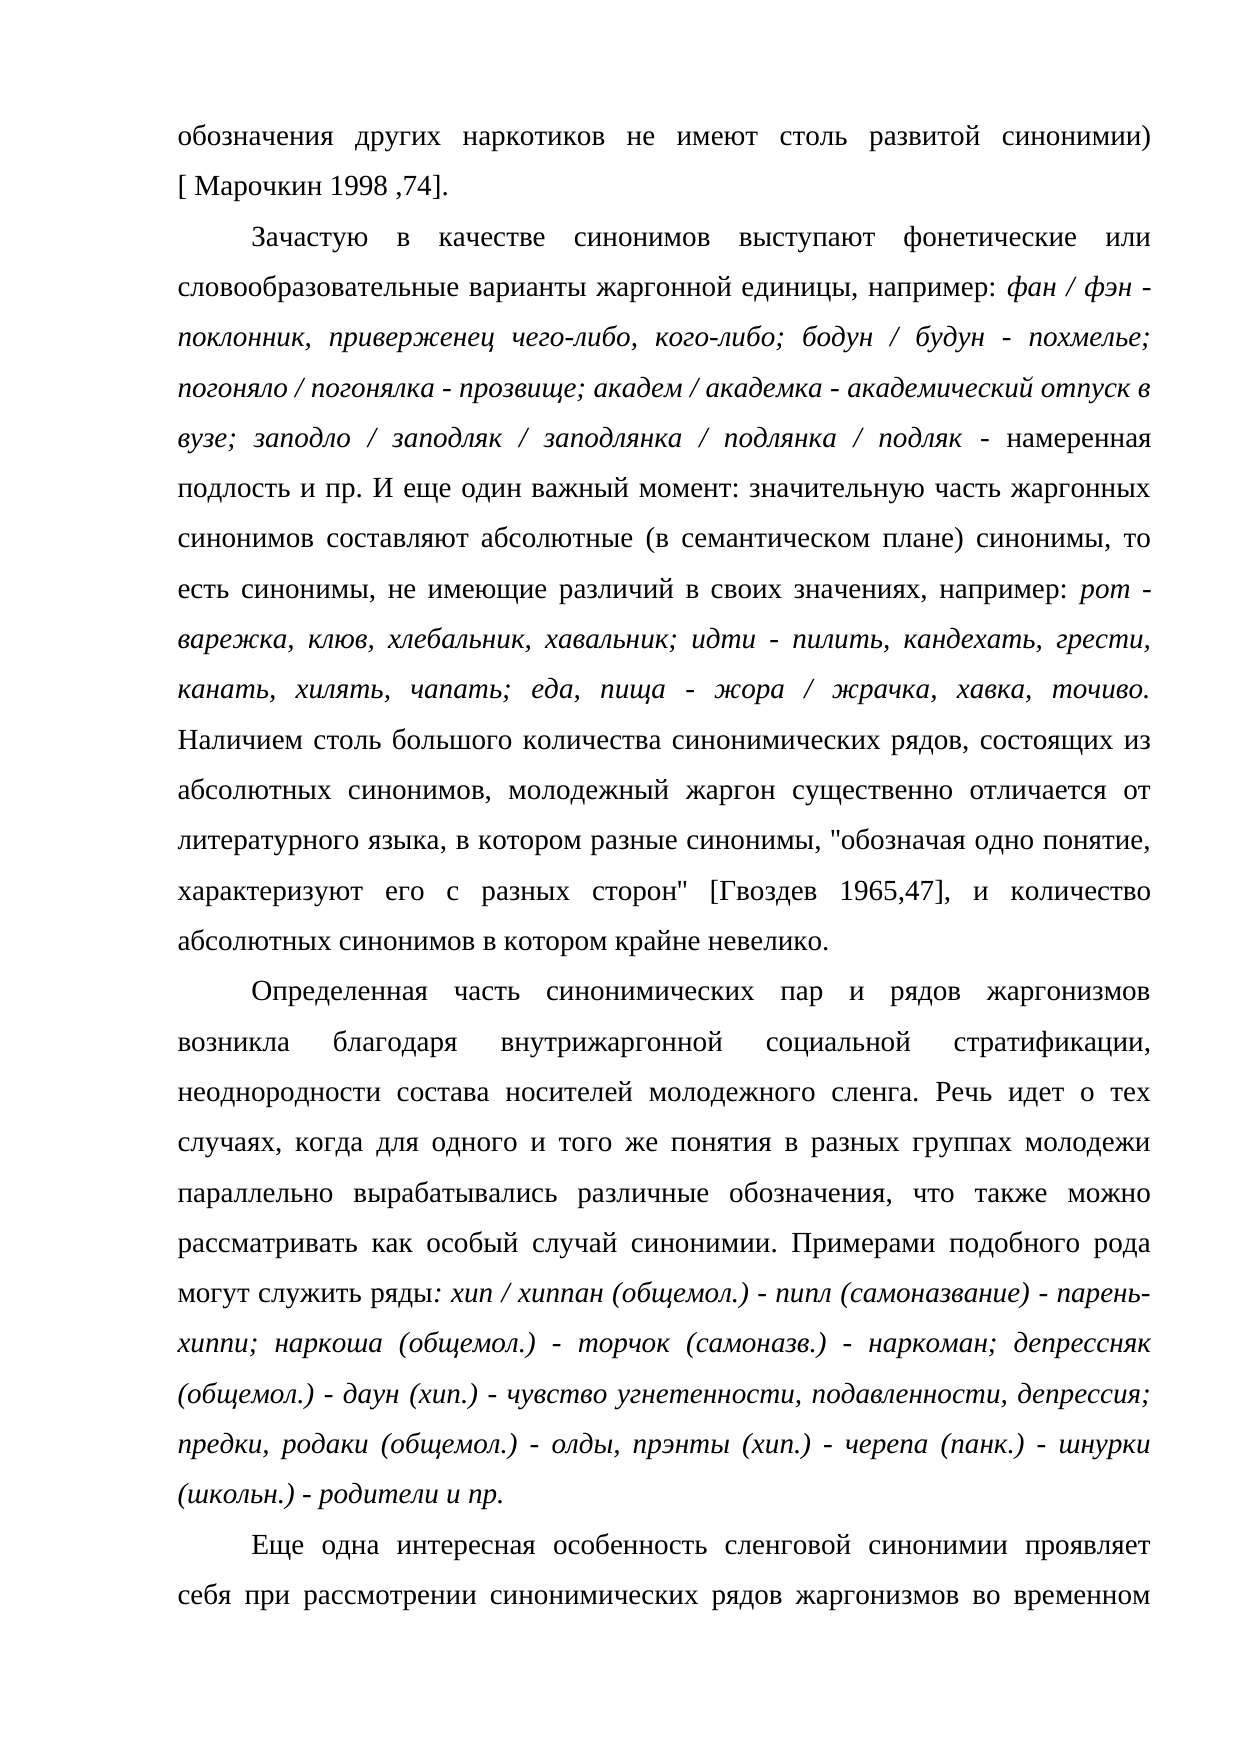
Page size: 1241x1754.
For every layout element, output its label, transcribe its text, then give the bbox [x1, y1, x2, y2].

text Определенная часть синонимических пар и рядов жаргонизмов возникла благодаря внутрижаргонной социальной стратификации, неоднородности состава носителей молодежного сленга. Речь идет о тех случаях, когда для одного и того же понятия в разных группах молодежи параллельно вырабатывались различные обозначения, что также можно рассматривать как особый случай синонимии. Примерами подобного рода могут служить ряды: хип / хиппан (общемол.) - пипл (самоназвание) - парень-хиппи; наркоша (общемол.) - торчок (самоназв.) - наркоман; депрессняк (общемол.) - даун (хип.) - чувство угнетенности, подавленности, депрессия; предки, родаки (общемол.) - олды, прэнты (хип.) - черепа (панк.) - шнурки (школьн.) - родители и пр. [177, 973, 1152, 1510]
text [177, 118, 1152, 202]
text Зачастую в качестве синонимов выступают фонетические или словообразовательные варианты жаргонной единицы, например: фан / фэн - поклонник, приверженец чего-либо, кого-либо; бодун / будун - похмелье; погоняло / погонялка - прозвище; академ / академка - академический отпуск в вузе; заподло / заподляк / заподлянка / подлянка / подляк - намеренная подлость и пр. И еще один важный момент: значительную часть жаргонных синонимов составляют абсолютные (в семантическом плане) синонимы, то есть синонимы, не имеющие различий в своих значениях, например: рот - варежка, клюв, хлебальник, хавальник; идти - пилить, кандехать, грести, канать, хилять, чапать; еда, пища - жора / жрачка, хавка, точиво. Наличием столь большого количества синонимических рядов, состоящих из абсолютных синонимов, молодежный жаргон существенно отличается от литературного языка, в котором разные синонимы, ''обозначая одно понятие, характеризуют его с разных сторон'' [Гвоздев 1965,47], и количество абсолютных синонимов в котором крайне невелико. [177, 219, 1152, 957]
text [177, 1527, 1152, 1611]
